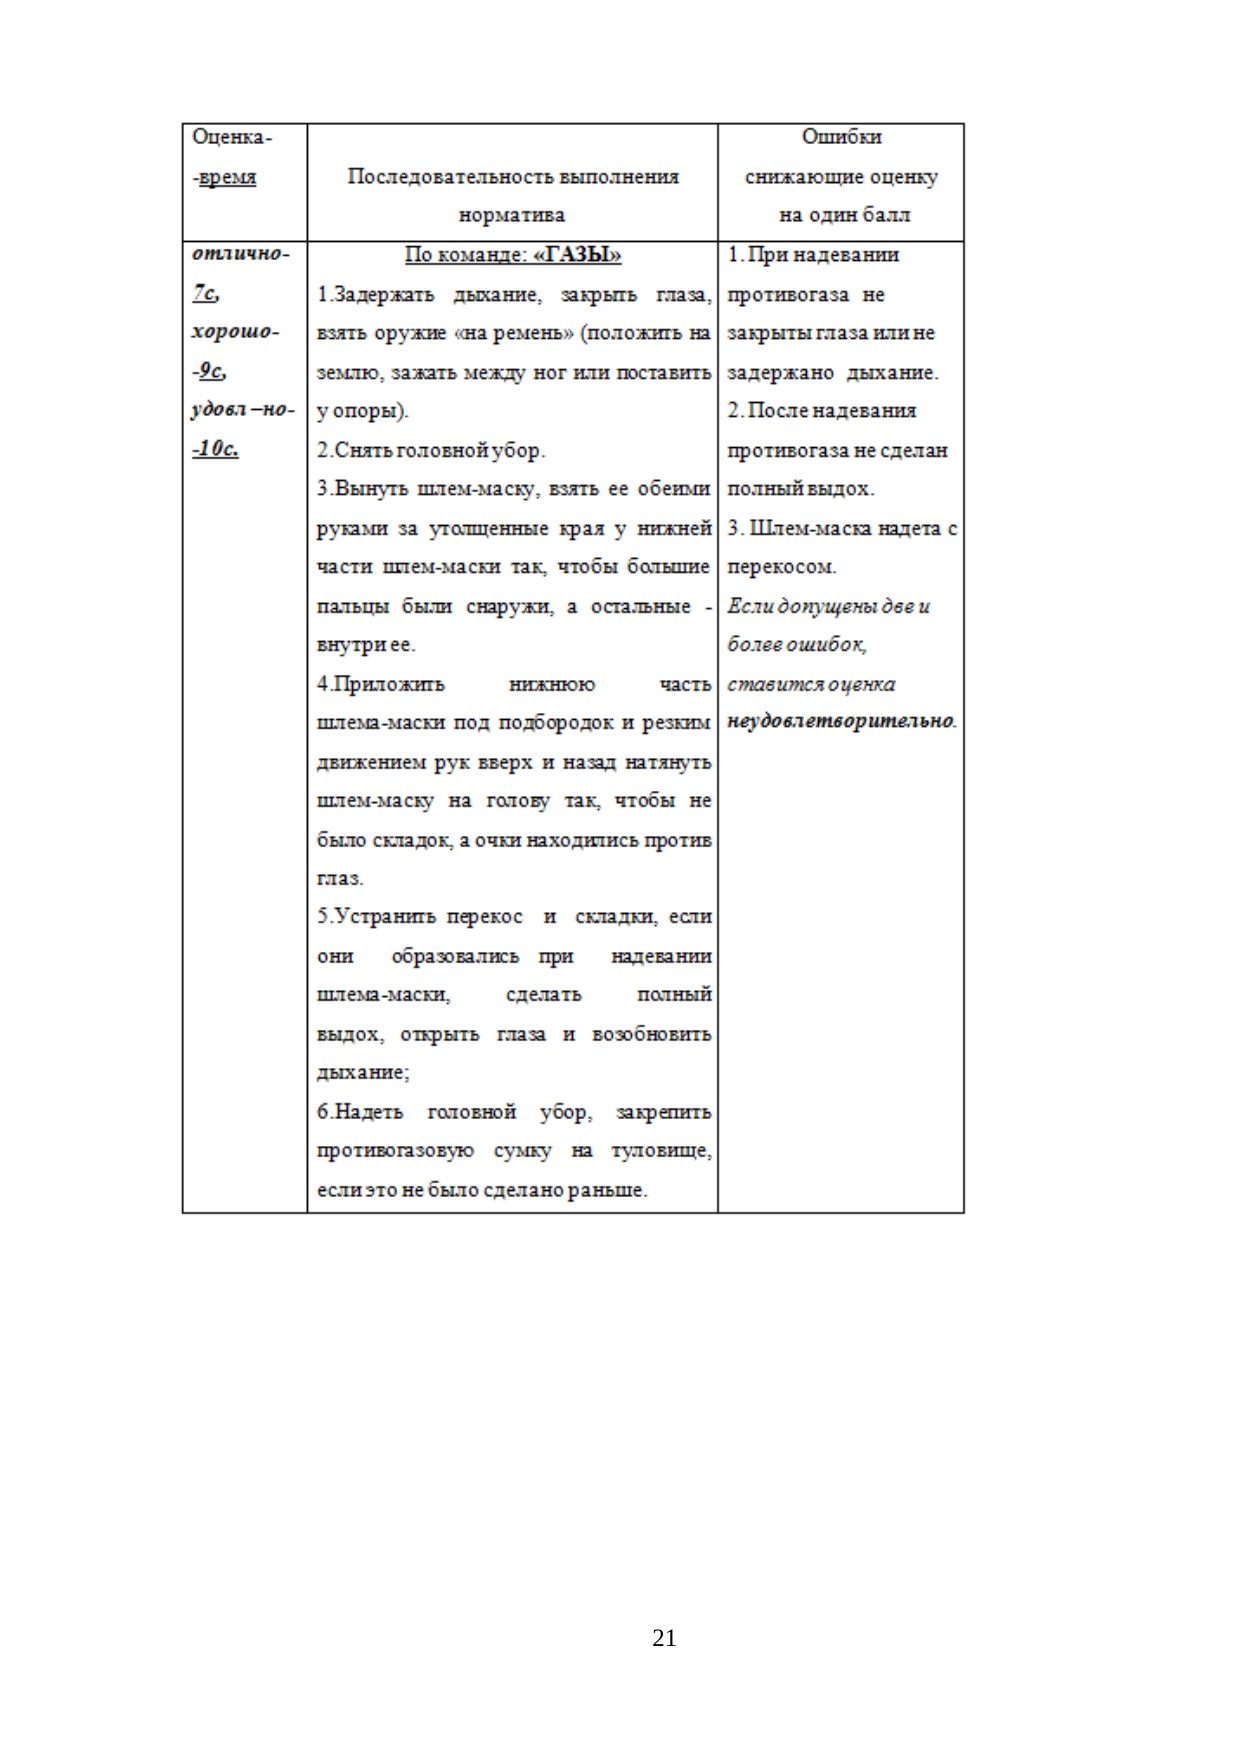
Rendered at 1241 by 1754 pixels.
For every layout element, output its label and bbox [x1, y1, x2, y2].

picture [177, 118, 967, 1216]
